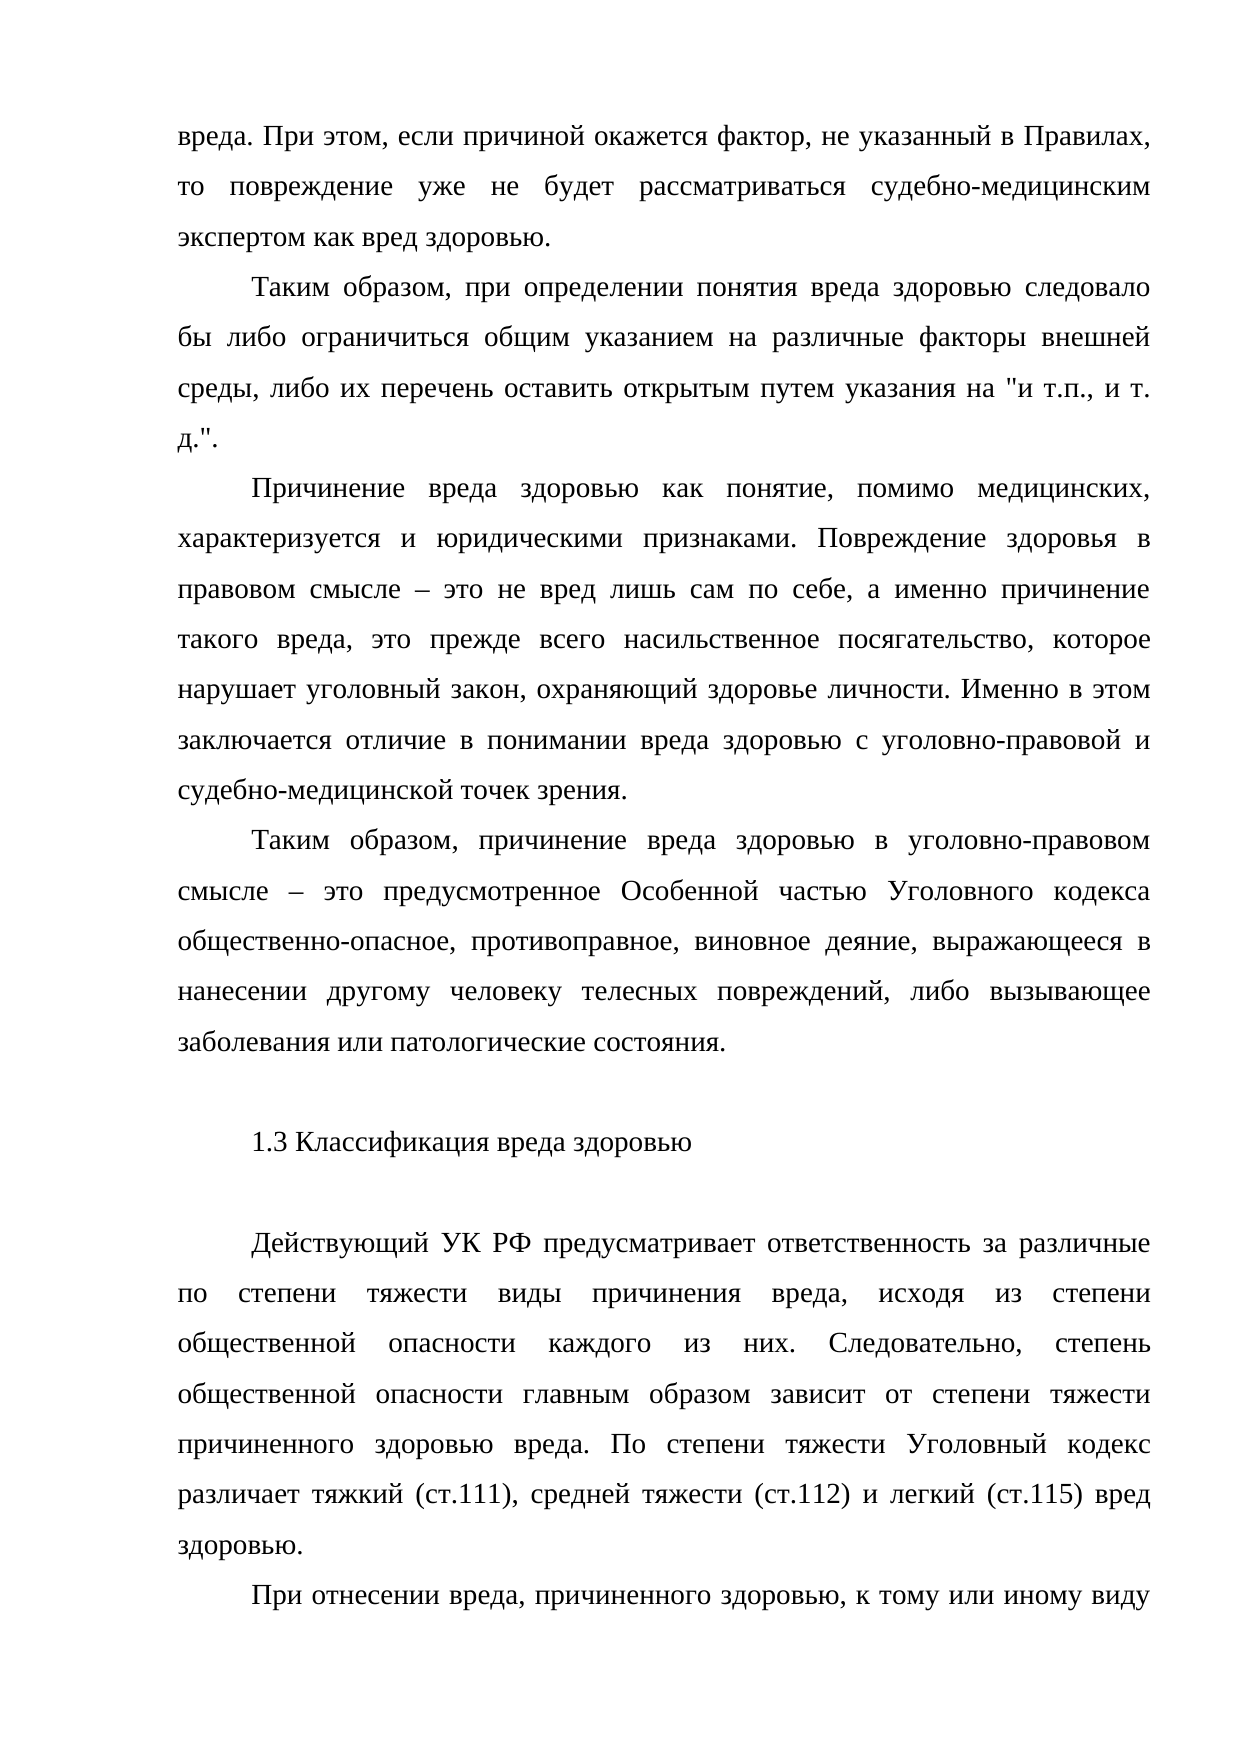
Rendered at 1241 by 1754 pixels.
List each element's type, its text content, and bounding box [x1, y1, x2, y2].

text Таким образом, при определении понятия вреда здоровью следовало бы либо ограничиться общим указанием на различные факторы внешней среды, либо их перечень оставить открытым путем указания на "и т.п., и т. д.". [177, 269, 1152, 453]
text Действующий УК РФ предусматривает ответственность за различные по степени тяжести виды причинения вреда, исходя из степени общественной опасности каждого из них. Следовательно, степень общественной опасности главным образом зависит от степени тяжести причиненного здоровью вреда. По степени тяжести Уголовный кодекс различает тяжкий (ст.111), средней тяжести (ст.112) и легкий (ст.115) вред здоровью. [177, 1225, 1152, 1560]
text Таким образом, причинение вреда здоровью в уголовно-правовом смысле – это предусмотренное Особенной частью Уголовного кодекса общественно-опасное, противоправное, виновное деяние, выражающееся в нанесении другому человеку телесных повреждений, либо вызывающее заболевания или патологические состояния. [177, 822, 1152, 1057]
text Причинение вреда здоровью как понятие, помимо медицинских, характеризуется и юридическими признаками. Повреждение здоровья в правовом смысле – это не вред лишь сам по себе, а именно причинение такого вреда, это прежде всего насильственное посягательство, которое нарушает уголовный закон, охраняющий здоровье личности. Именно в этом заключается отличие в понимании вреда здоровью с уголовно-правовой и судебно-медицинской точек зрения. [177, 470, 1152, 806]
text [177, 1577, 1152, 1611]
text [177, 118, 1152, 252]
text 1.3 Классификация вреда здоровью [251, 1124, 1152, 1158]
